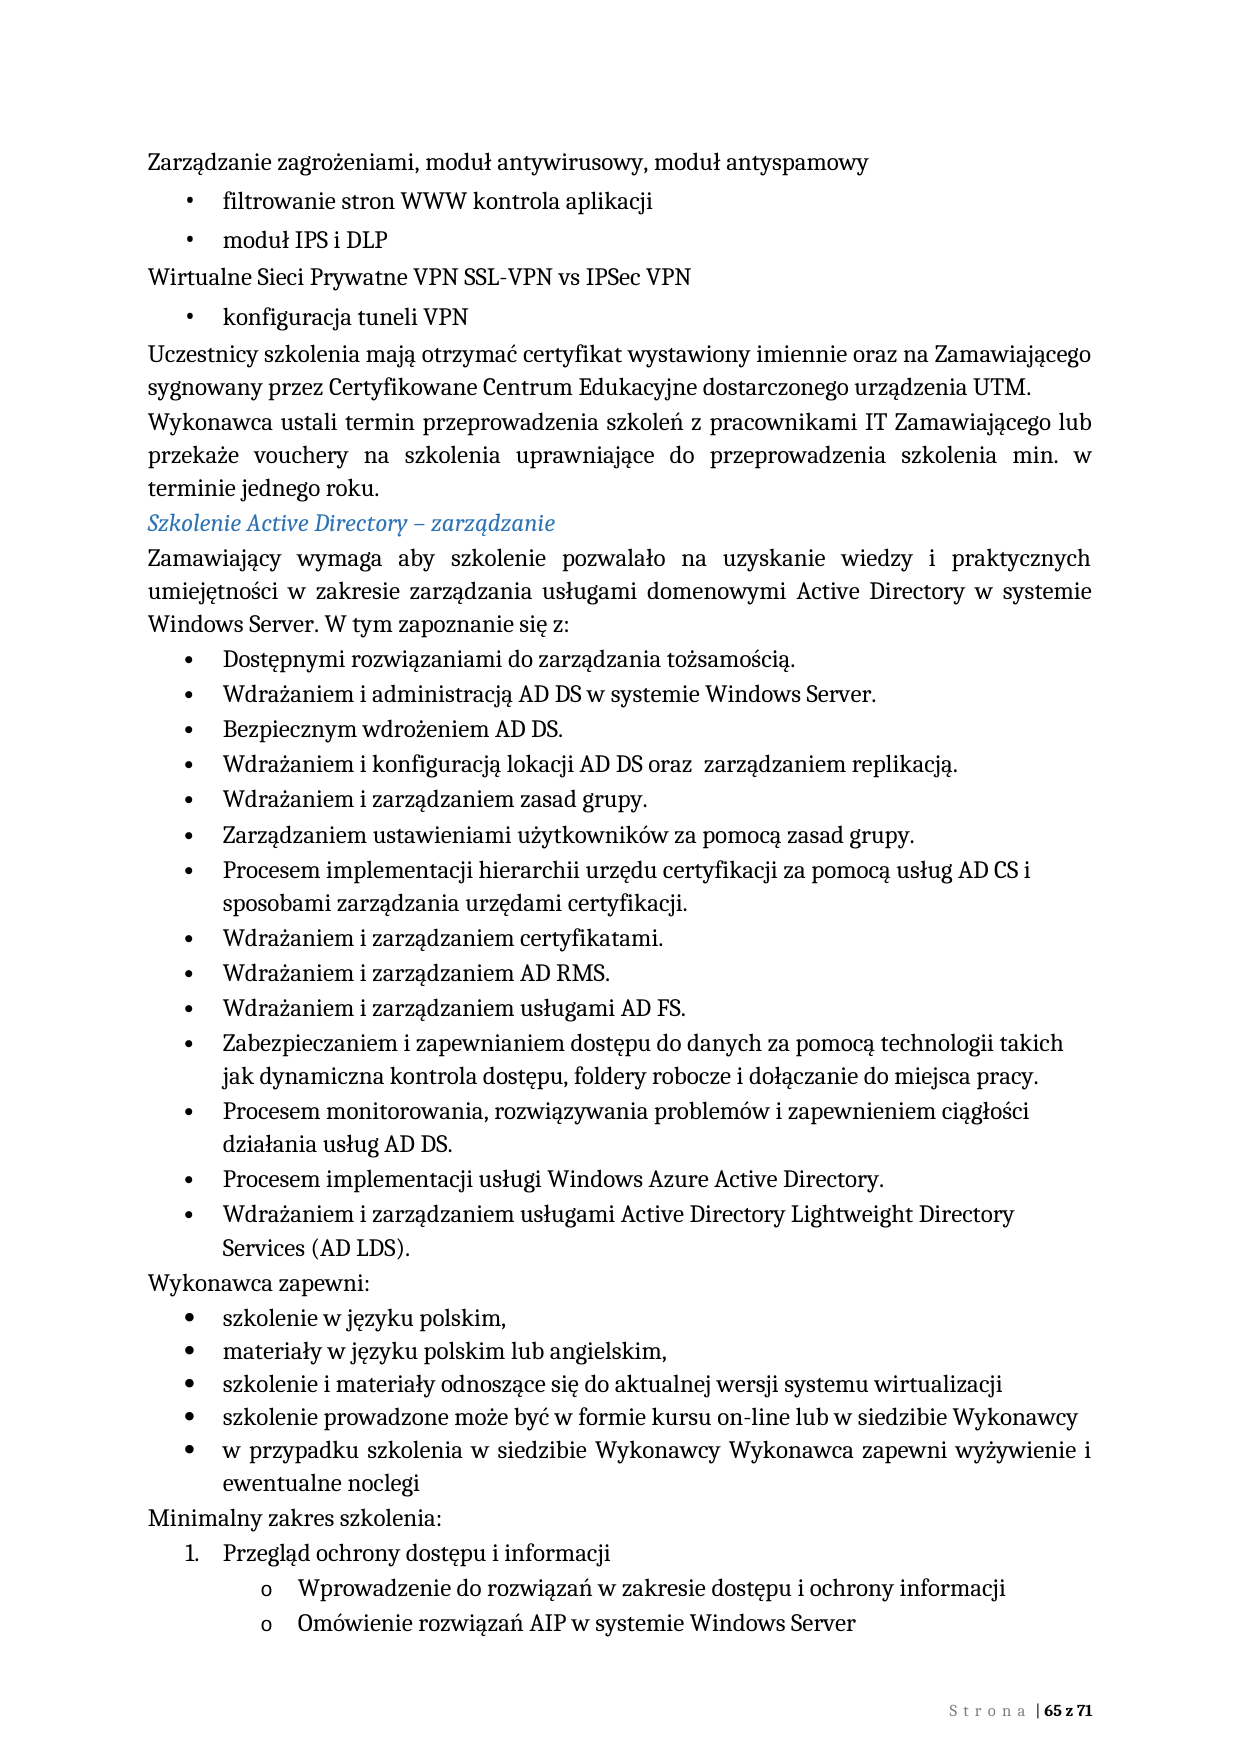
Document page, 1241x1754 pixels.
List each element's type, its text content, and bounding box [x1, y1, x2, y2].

list moduł IPS i DLP [185, 222, 1093, 256]
list w przypadku szkolenia w siedzibie Wykonawcy Wykonawca zapewni wyżywienie i ewentualne noclegi [185, 1436, 1093, 1497]
list Zabezpieczaniem i zapewnianiem dostępu do danych za pomocą technologii takich jak dynamiczna kontrola dostępu, foldery robocze i dołączanie do miejsca pracy. [185, 1029, 1093, 1091]
list Wdrażaniem i zarządzaniem usługami Active Directory Lightweight Directory Services (AD LDS). [185, 1200, 1093, 1262]
list Wprowadzenie do rozwiązań w zakresie dostępu i ochrony informacji [260, 1574, 1093, 1603]
text Zamawiający wymaga aby szkolenie pozwalało na uzyskanie wiedzy i praktycznych umiejętności w zakresie zarządzania usługami domenowymi Active Directory w systemie Windows Server. W tym zapoznanie się z: [148, 544, 1093, 639]
list Zarządzaniem ustawieniami użytkowników za pomocą zasad grupy. [185, 821, 1093, 849]
list Wdrażaniem i konfiguracją lokacji AD DS oraz zarządzaniem replikacją. [185, 750, 1093, 779]
list szkolenie i materiały odnoszące się do aktualnej wersji systemu wirtualizacji [185, 1370, 1093, 1398]
list Wdrażaniem i zarządzaniem zasad grupy. [185, 785, 1093, 814]
list Wdrażaniem i zarządzaniem usługami AD FS. [185, 994, 1093, 1023]
list filtrowanie stron WWW kontrola aplikacji [185, 183, 1093, 217]
list Wdrażaniem i zarządzaniem AD RMS. [185, 959, 1093, 988]
text Wykonawca ustali termin przeprowadzenia szkoleń z pracownikami IT Zamawiającego lub przekaże vouchery na szkolenia uprawniające do przeprowadzenia szkolenia min. w terminie jednego roku. [148, 408, 1093, 502]
list Procesem implementacji usługi Windows Azure Active Directory. [185, 1165, 1093, 1194]
list Bezpiecznym wdrożeniem AD DS. [185, 715, 1093, 744]
subtitle Szkolenie Active Directory – zarządzanie [148, 509, 1093, 537]
list Procesem monitorowania, rozwiązywania problemów i zapewnieniem ciągłości działania usług AD DS. [185, 1097, 1093, 1159]
list Przegląd ochrony dostępu i informacji [185, 1539, 1093, 1568]
text Minimalny zakres szkolenia: [148, 1504, 1093, 1533]
text Zarządzanie zagrożeniami, moduł antywirusowy, moduł antyspamowy [148, 148, 1093, 176]
text Uczestnicy szkolenia mają otrzymać certyfikat wystawiony imiennie oraz na Zamawiającego sygnowany przez Certyfikowane Centrum Edukacyjne dostarczonego urządzenia UTM. [148, 339, 1093, 401]
list konfiguracja tuneli VPN [185, 298, 1093, 332]
list Omówienie rozwiązań AIP w systemie Windows Server [260, 1609, 1093, 1638]
list szkolenie prowadzone może być w formie kursu on-line lub w siedzibie Wykonawcy [185, 1403, 1093, 1431]
list szkolenie w języku polskim, [185, 1304, 1093, 1332]
list Wdrażaniem i zarządzaniem certyfikatami. [185, 924, 1093, 952]
list materiały w języku polskim lub angielskim, [185, 1337, 1093, 1365]
text Wirtualne Sieci Prywatne VPN SSL-VPN vs IPSec VPN [148, 263, 1093, 292]
list Wdrażaniem i administracją AD DS w systemie Windows Server. [185, 680, 1093, 709]
list Dostępnymi rozwiązaniami do zarządzania tożsamością. [185, 645, 1093, 674]
text Wykonawca zapewni: [148, 1268, 1093, 1297]
list Procesem implementacji hierarchii urzędu certyfikacji za pomocą usług AD CS i sposobami zarządzania urzędami certyfikacji. [185, 856, 1093, 917]
